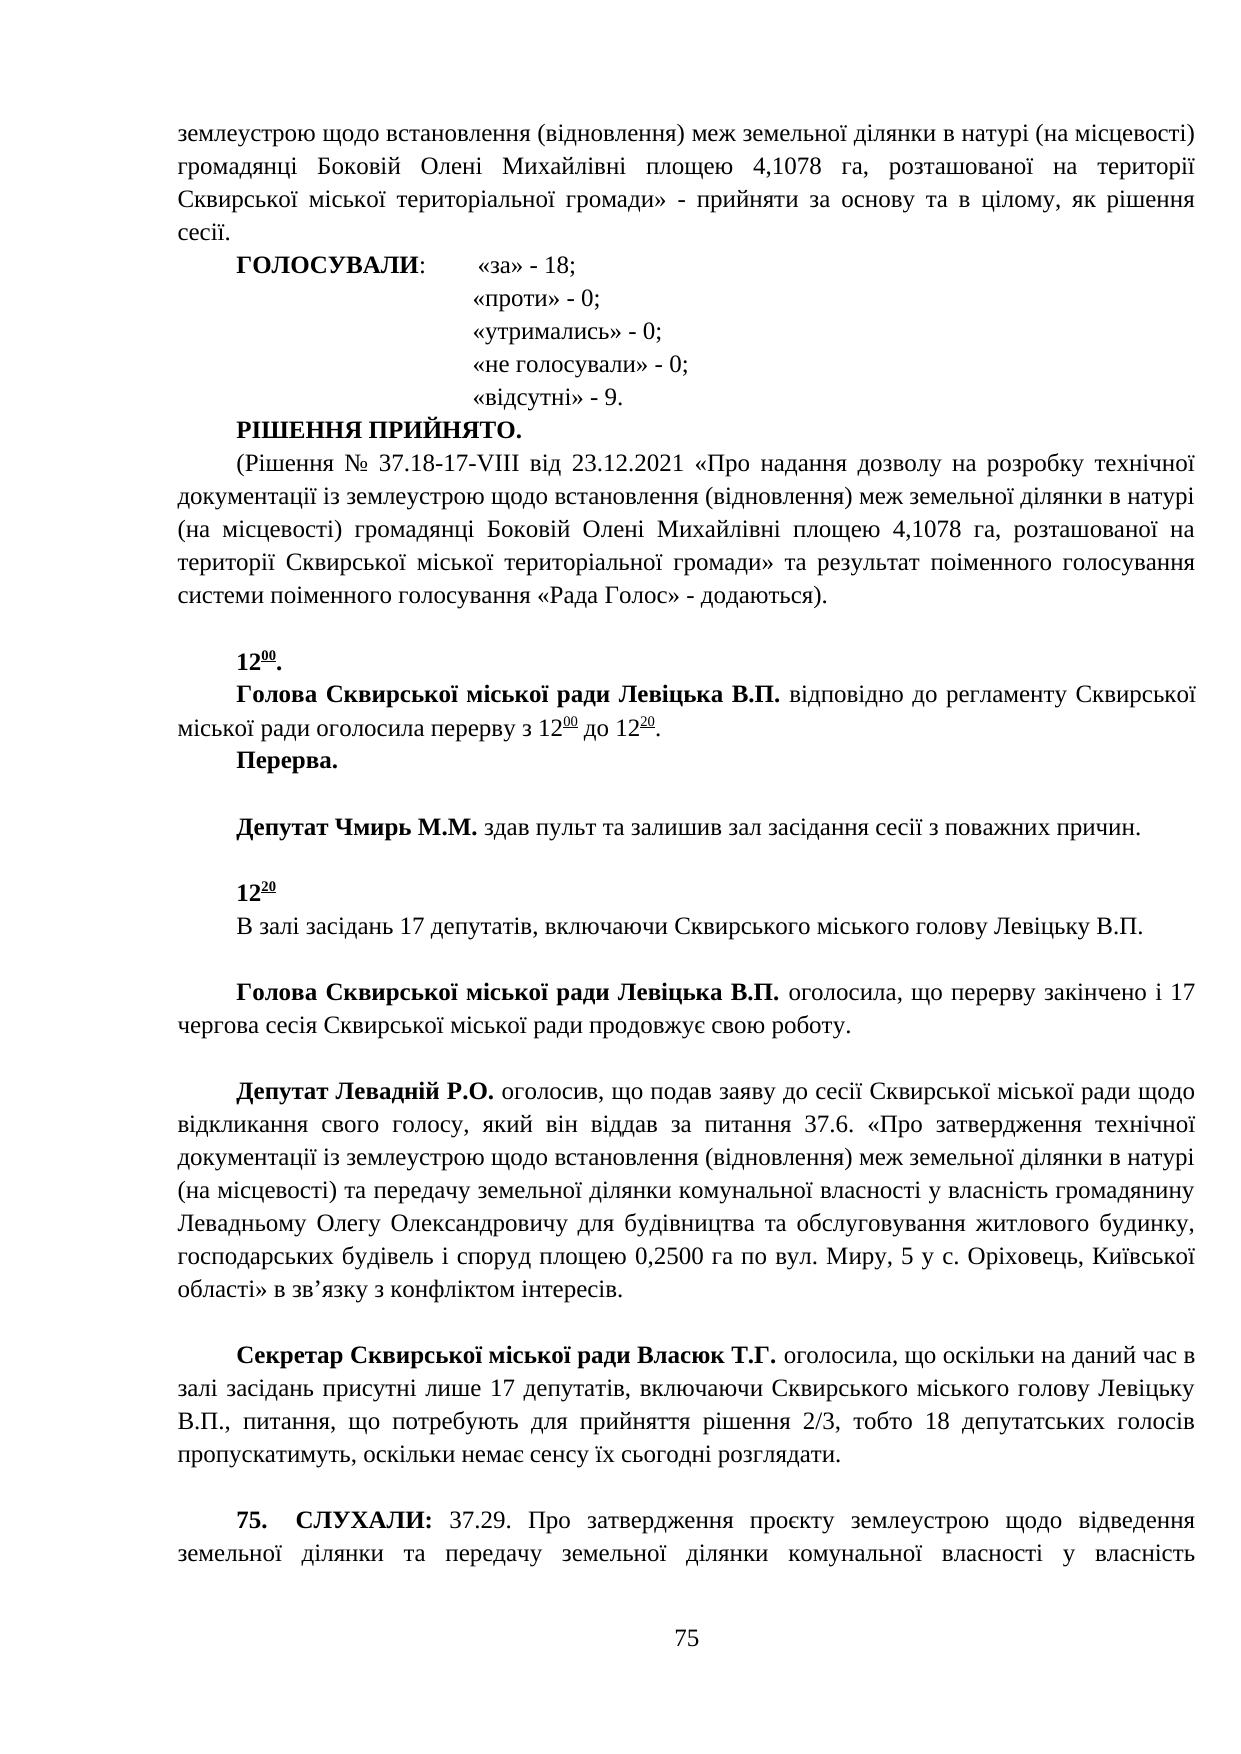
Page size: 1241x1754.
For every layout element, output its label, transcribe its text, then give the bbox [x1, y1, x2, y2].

text Голова Сквирської міської ради Левіцька В.П. відповідно до регламенту Сквирської міської ради оголосила перерву з 1200 до 1220. [177, 679, 1196, 741]
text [177, 118, 1196, 246]
text РІШЕННЯ ПРИЙНЯТО. [177, 415, 1196, 444]
text Секретар Сквирської міської ради Власюк Т.Г. оголосила, що оскільки на даний час в залі засідань присутні лише 17 депутатів, включаючи Сквирського міського голову Левіцьку В.П., питання, що потребують для прийняття рішення 2/3, тобто 18 депутатських голосів пропускатимуть, оскільки немає сенсу їх сьогодні розглядати. [177, 1340, 1196, 1468]
text 1200. [177, 647, 1196, 675]
text Голова Сквирської міської ради Левіцька В.П. оголосила, що перерву закінчено і 17 чергова сесія Сквирської міської ради продовжує свою роботу. [177, 977, 1196, 1038]
text «не голосували» - 0; [428, 349, 1196, 378]
text Перерва. [236, 746, 1196, 774]
text «утримались» - 0; [428, 316, 1196, 345]
text Депутат Левадній Р.О. оголосив, що подав заяву до сесії Сквирської міської ради щодо відкликання свого голосу, який він віддав за питання 37.6. «Про затвердження технічної документації із землеустрою щодо встановлення (відновлення) меж земельної ділянки в натурі (на місцевості) та передачу земельної ділянки комунальної власності у власність громадянину Левадньому Олегу Олександровичу для будівництва та обслуговування житлового будинку, господарських будівель і споруд площею 0,2500 га по вул. Миру, 5 у с. Оріховець, Київської області» в зв’язку з конфліктом інтересів. [177, 1076, 1196, 1303]
text (Рішення № 37.18-17-VIII від 23.12.2021 «Про надання дозволу на розробку технічної документації із землеустрою щодо встановлення (відновлення) меж земельної ділянки в натурі (на місцевості) громадянці Боковій Олені Михайлівні площею 4,1078 га, розташованої на території Сквирської міської територіальної громади» та результат поіменного голосування системи поіменного голосування «Рада Голос» - додаються). [177, 448, 1196, 609]
text «проти» - 0; [428, 283, 1196, 312]
text Депутат Чмирь М.М. здав пульт та залишив зал засідання сесії з поважних причин. [177, 812, 1196, 840]
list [177, 1505, 1196, 1567]
text В залі засідань 17 депутатів, включаючи Сквирського міського голову Левіцьку В.П. [177, 911, 1196, 939]
text ГОЛОСУВАЛИ: «за» - 18; [177, 250, 1196, 279]
text 1220 [236, 878, 1196, 906]
text «відсутні» - 9. [428, 382, 1196, 411]
